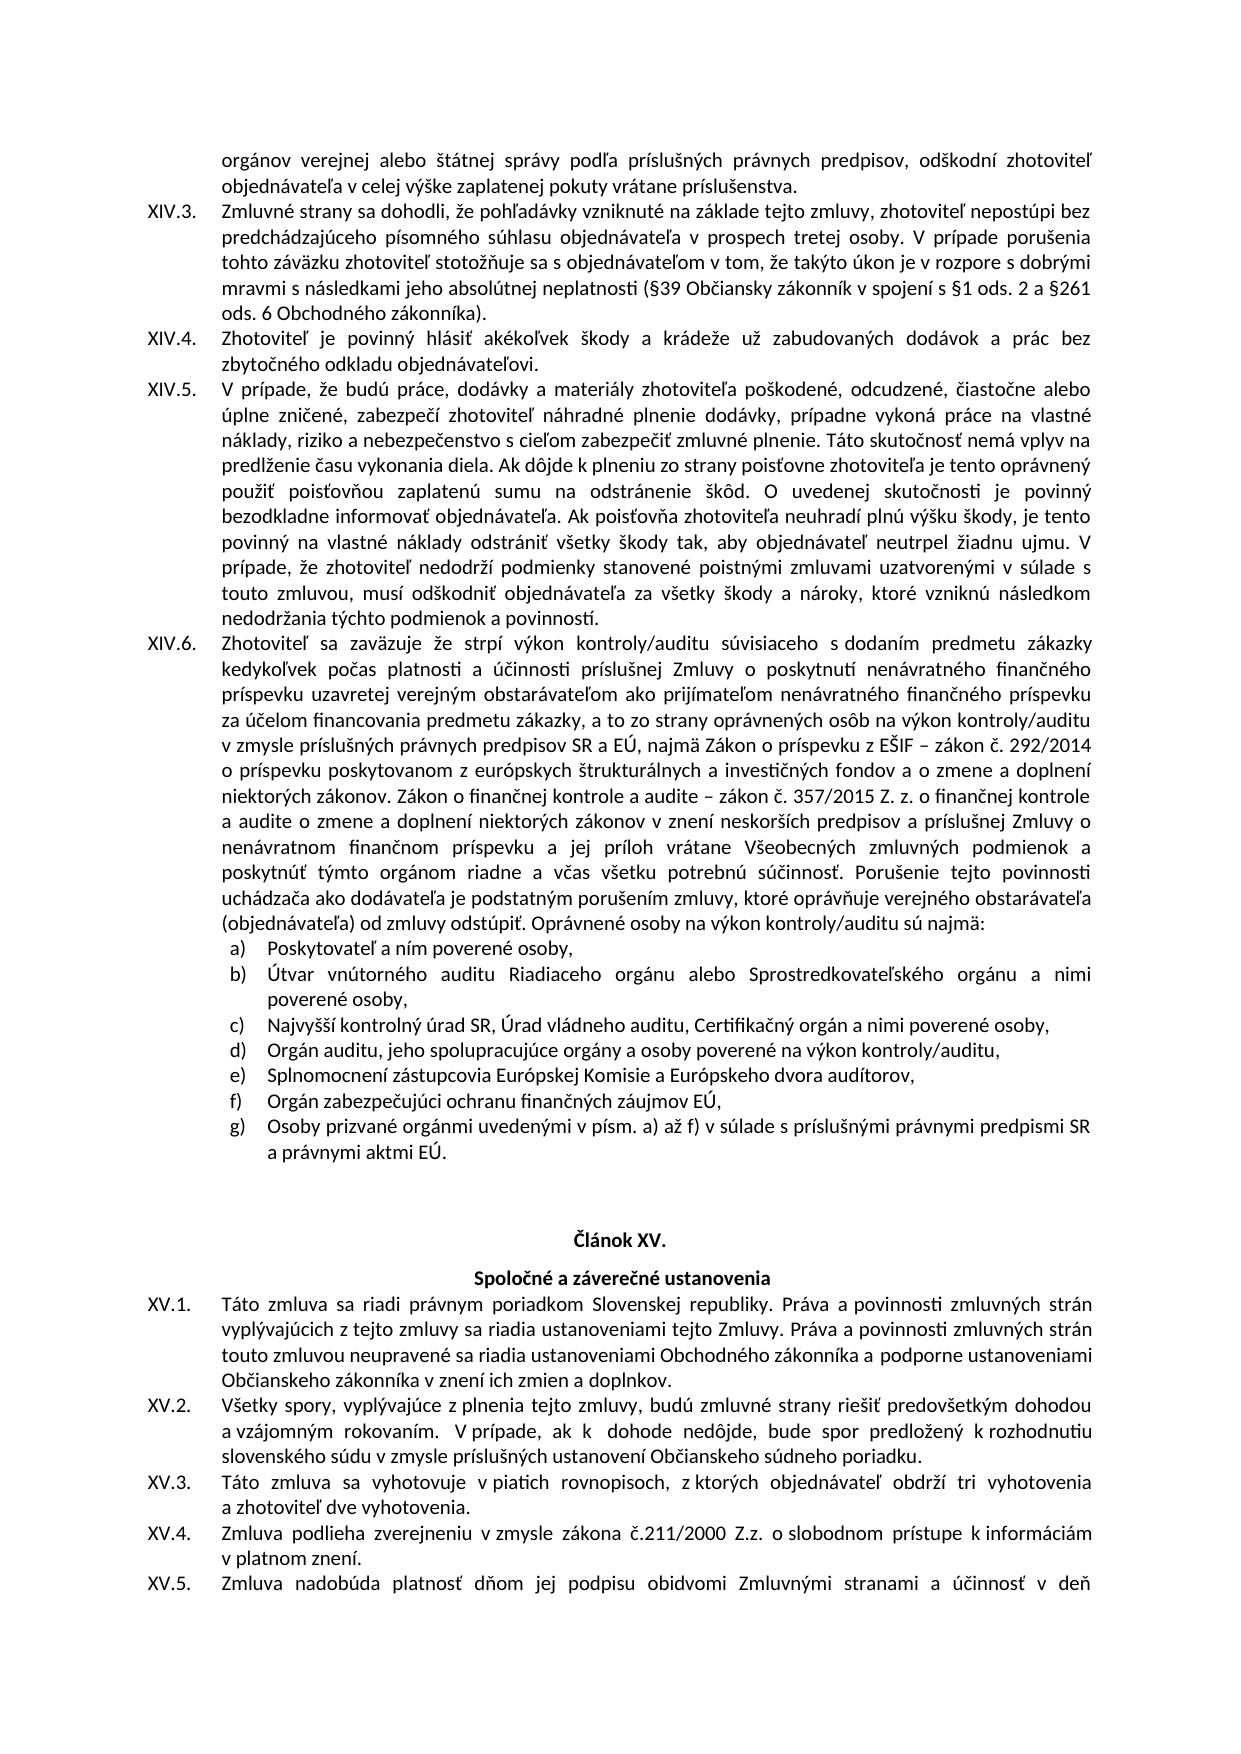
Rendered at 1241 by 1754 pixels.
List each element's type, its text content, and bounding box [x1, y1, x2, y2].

list Poskytovateľ a ním poverené osoby, [229, 936, 1093, 961]
list Osoby prizvané orgánmi uvedenými v písm. a) až f) v súlade s príslušnými právnymi predpismi SR a právnymi aktmi EÚ. [229, 1113, 1093, 1164]
list Najvyšší kontrolný úrad SR, Úrad vládneho auditu, Certifikačný orgán a nimi poverené osoby, [229, 1012, 1093, 1037]
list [148, 148, 1093, 198]
list Zmluva podlieha zverejneniu v zmysle zákona č.211/2000 Z.z. o slobodnom prístupe k informáciám v platnom znení. [148, 1520, 1093, 1571]
list Orgán auditu, jeho spolupracujúce orgány a osoby poverené na výkon kontroly/auditu, [229, 1037, 1093, 1063]
list Zhotoviteľ sa zaväzuje že strpí výkon kontroly/auditu súvisiaceho s dodaním predmetu zákazky kedykoľvek počas platnosti a účinnosti príslušnej Zmluvy o poskytnutí nenávratného finančného príspevku uzavretej verejným obstarávateľom ako prijímateľom nenávratného finančného príspevku za účelom financovania predmetu zákazky, a to zo strany oprávnených osôb na výkon kontroly/auditu v zmysle príslušných právnych predpisov SR a EÚ, najmä Zákon o príspevku z EŠIF – zákon č. 292/2014 o príspevku poskytovanom z európskych štrukturálnych a investičných fondov a o zmene a doplnení niektorých zákonov. Zákon o finančnej kontrole a audite – zákon č. 357/2015 Z. z. o finančnej kontrole a audite o zmene a doplnení niektorých zákonov v znení neskorších predpisov a príslušnej Zmluvy o nenávratnom finančnom príspevku a jej príloh vrátane Všeobecných zmluvných podmienok a poskytnúť týmto orgánom riadne a včas všetku potrebnú súčinnosť. Porušenie tejto povinnosti uchádzača ako dodávateľa je podstatným porušením zmluvy, ktoré oprávňuje verejného obstarávateľa (objednávateľa) od zmluvy odstúpiť. Oprávnené osoby na výkon kontroly/auditu sú najmä: [148, 631, 1093, 936]
list Táto zmluva sa vyhotovuje v piatich rovnopisoch, z ktorých objednávateľ obdrží tri vyhotovenia a zhotoviteľ dve vyhotovenia. [148, 1469, 1093, 1520]
list Splnomocnení zástupcovia Európskej Komisie a Európskeho dvora audítorov, [229, 1063, 1093, 1088]
list Zhotoviteľ je povinný hlásiť akékoľvek škody a krádeže už zabudovaných dodávok a prác bez zbytočného odkladu objednávateľovi. [148, 326, 1093, 376]
list Zmluvné strany sa dohodli, že pohľadávky vzniknuté na základe tejto zmluvy, zhotoviteľ nepostúpi bez predchádzajúceho písomného súhlasu objednávateľa v prospech tretej osoby. V prípade porušenia tohto záväzku zhotoviteľ stotožňuje sa s objednávateľom v tom, že takýto úkon je v rozpore s dobrými mravmi s následkami jeho absolútnej neplatnosti (§39 Občiansky zákonník v spojení s §1 ods. 2 a §261 ods. 6 Obchodného zákonníka). [148, 198, 1093, 326]
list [148, 1571, 1093, 1596]
list Všetky spory, vyplývajúce z plnenia tejto zmluvy, budú zmluvné strany riešiť predovšetkým dohodou a vzájomným rokovaním. V prípade, ak k dohode nedôjde, bude spor predložený k rozhodnutiu slovenského súdu v zmysle príslušných ustanovení Občianskeho súdneho poriadku. [148, 1393, 1093, 1469]
list Útvar vnútorného auditu Riadiaceho orgánu alebo Sprostredkovateľského orgánu a nimi poverené osoby, [229, 961, 1093, 1012]
list Táto zmluva sa riadi právnym poriadkom Slovenskej republiky. Práva a povinnosti zmluvných strán vyplývajúcich z tejto zmluvy sa riadia ustanoveniami tejto Zmluvy. Práva a povinnosti zmluvných strán touto zmluvou neupravené sa riadia ustanoveniami Obchodného zákonníka a podporne ustanoveniami Občianskeho zákonníka v znení ich zmien a doplnkov. [148, 1291, 1093, 1393]
text Spoločné a záverečné ustanovenia [148, 1266, 1093, 1291]
list Orgán zabezpečujúci ochranu finančných záujmov EÚ, [229, 1088, 1093, 1113]
text Článok XV. [148, 1228, 1093, 1253]
